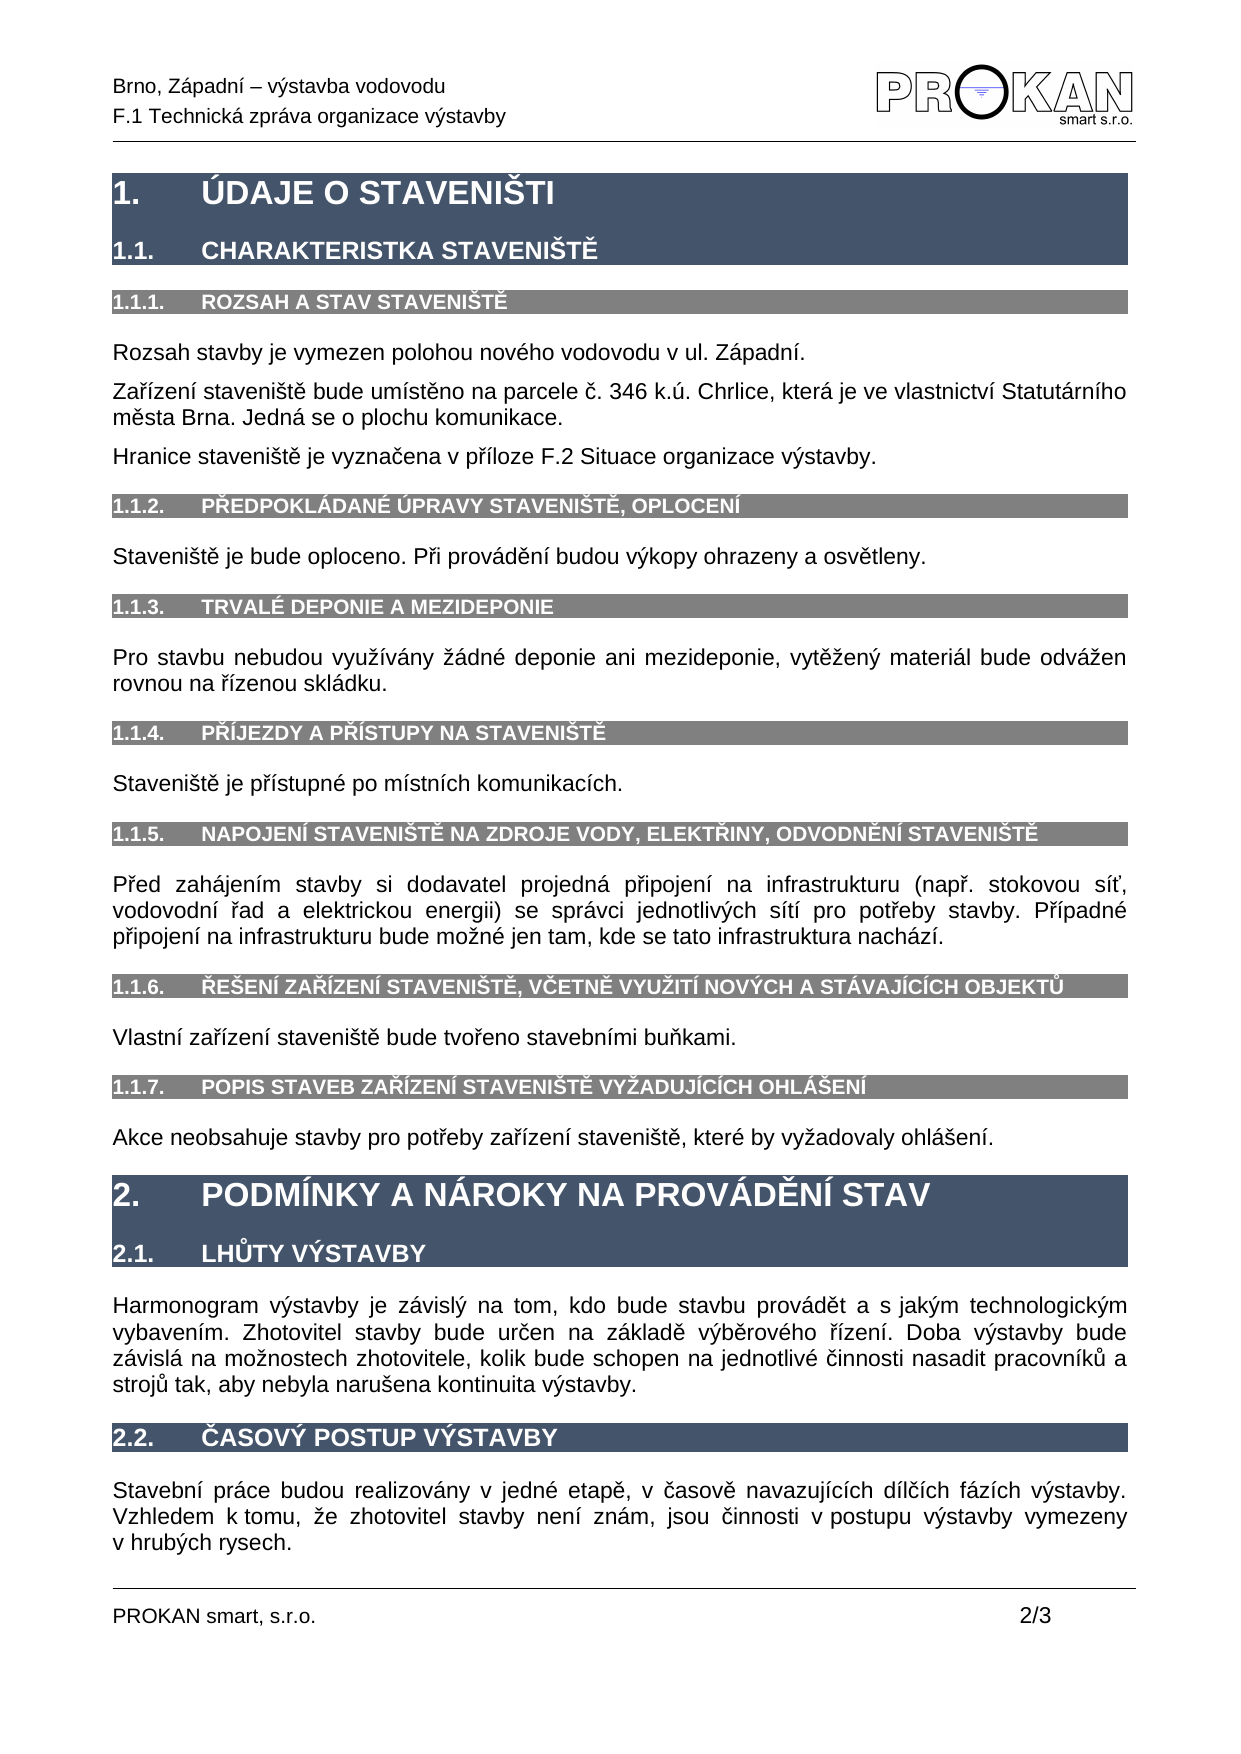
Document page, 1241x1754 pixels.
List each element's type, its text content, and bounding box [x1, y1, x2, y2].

subtitle POPIS STAVEB ZAŘÍZENÍ STAVENIŠTĚ VYŽADUJÍCÍCH OHLÁŠENÍ [112, 1075, 1128, 1099]
subtitle TRVALÉ DEPONIE A MEZIDEPONIE [112, 594, 1128, 618]
text Hranice staveniště je vyznačena v příloze F.2 Situace organizace výstavby. [112, 443, 1128, 469]
text Vlastní zařízení staveniště bude tvořeno stavebními buňkami. [112, 1023, 1128, 1050]
text Harmonogram výstavby je závislý na tom, kdo bude stavbu provádět a s jakým technologickým vybavením. Zhotovitel stavby bude určen na základě výběrového řízení. Doba výstavby bude závislá na možnostech zhotovitele, kolik bude schopen na jednotlivé činnosti nasadit pracovníků a strojů tak, aby nebyla narušena kontinuita výstavby. [112, 1292, 1128, 1398]
subtitle CHARAKTERISTKA STAVENIŠTĚ [112, 236, 1128, 265]
subtitle ŘEŠENÍ ZAŘÍZENÍ STAVENIŠTĚ, VČETNĚ VYUŽITÍ NOVÝCH A STÁVAJÍCÍCH OBJEKTŮ [112, 974, 1128, 998]
text Akce neobsahuje stavby pro potřeby zařízení staveniště, které by vyžadovaly ohlášení. [112, 1124, 1128, 1150]
text Stavební práce budou realizovány v jedné etapě, v časově navazujících dílčích fázích výstavby. Vzhledem k tomu, že zhotovitel stavby není znám, jsou činnosti v postupu výstavby vymezeny v hrubých rysech. [112, 1477, 1128, 1556]
subtitle PŘEDPOKLÁDANÉ ÚPRAVY STAVENIŠTĚ, OPLOCENÍ [112, 494, 1128, 518]
subtitle NAPOJENÍ STAVENIŠTĚ NA ZDROJE VODY, ELEKTŘINY, ODVODNĚNÍ STAVENIŠTĚ [112, 822, 1128, 846]
text Staveniště je přístupné po místních komunikacích. [112, 770, 1128, 797]
text Zařízení staveniště bude umístěno na parcele č. 346 k.ú. Chrlice, která je ve vlastnictví Statutárního města Brna. Jedná se o plochu komunikace. [112, 378, 1128, 430]
subtitle PŘÍJEZDY A PŘÍSTUPY NA STAVENIŠTĚ [112, 721, 1128, 745]
subtitle ČASOVÝ POSTUP VÝSTAVBY [112, 1423, 1128, 1452]
subtitle PODMÍNKY A NÁROKY NA PROVÁDĚNÍ STAV [112, 1175, 1128, 1214]
text Rozsah stavby je vymezen polohou nového vodovodu v ul. Západní. [112, 339, 1128, 365]
text Staveniště je bude oploceno. Při provádění budou výkopy ohrazeny a osvětleny. [112, 543, 1128, 569]
subtitle ROZSAH A STAV STAVENIŠTĚ [112, 290, 1128, 314]
text Pro stavbu nebudou využívány žádné deponie ani mezideponie, vytěžený materiál bude odvážen rovnou na řízenou skládku. [112, 643, 1128, 696]
picture [874, 62, 1135, 127]
subtitle LHŮTY VÝSTAVBY [112, 1239, 1128, 1267]
subtitle ÚDAJE O STAVENIŠTI [112, 173, 1128, 211]
text Před zahájením stavby si dodavatel projedná připojení na infrastrukturu (např. stokovou síť, vodovodní řad a elektrickou energii) se správci jednotlivých sítí pro potřeby stavby. Případné připojení na infrastrukturu bude možné jen tam, kde se tato infrastruktura nachází. [112, 871, 1128, 949]
